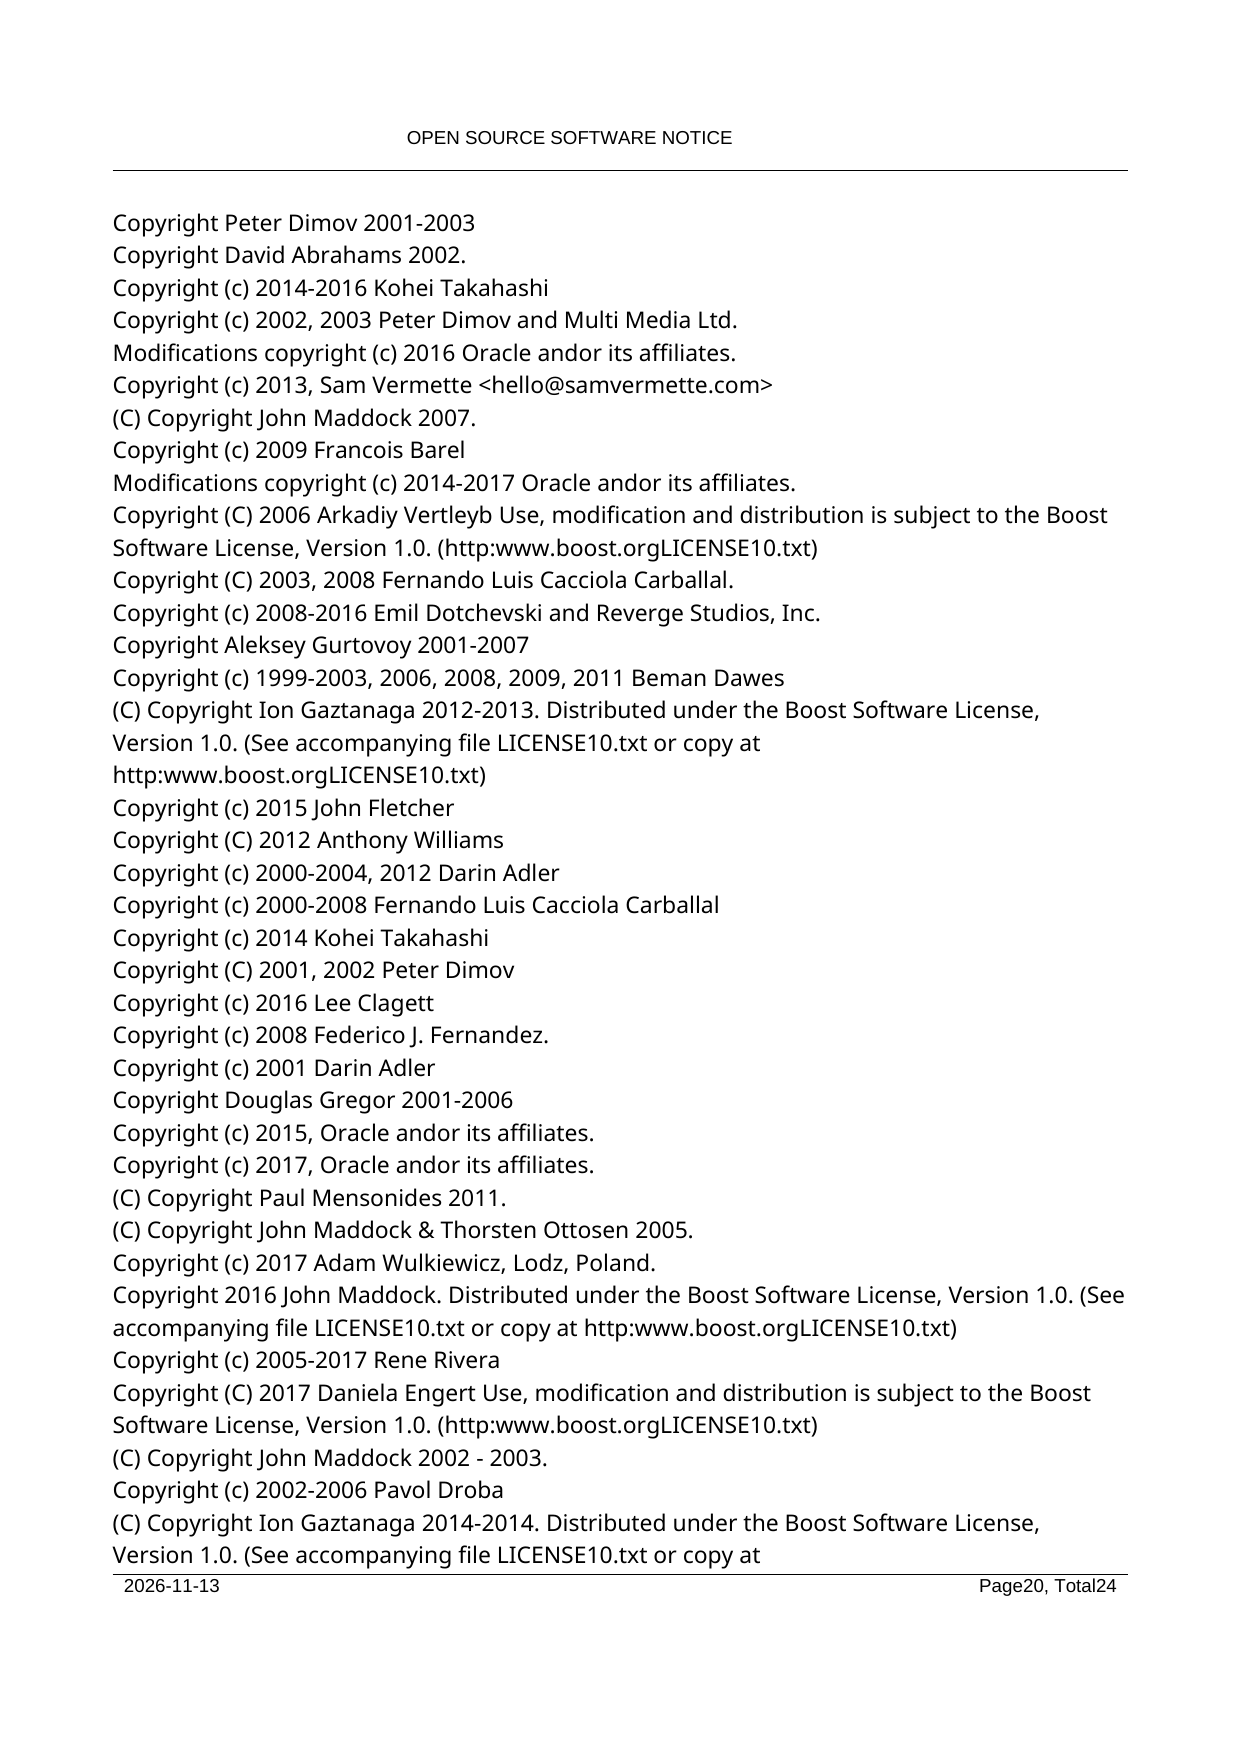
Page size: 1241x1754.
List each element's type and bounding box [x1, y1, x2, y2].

text [112, 206, 1128, 1571]
